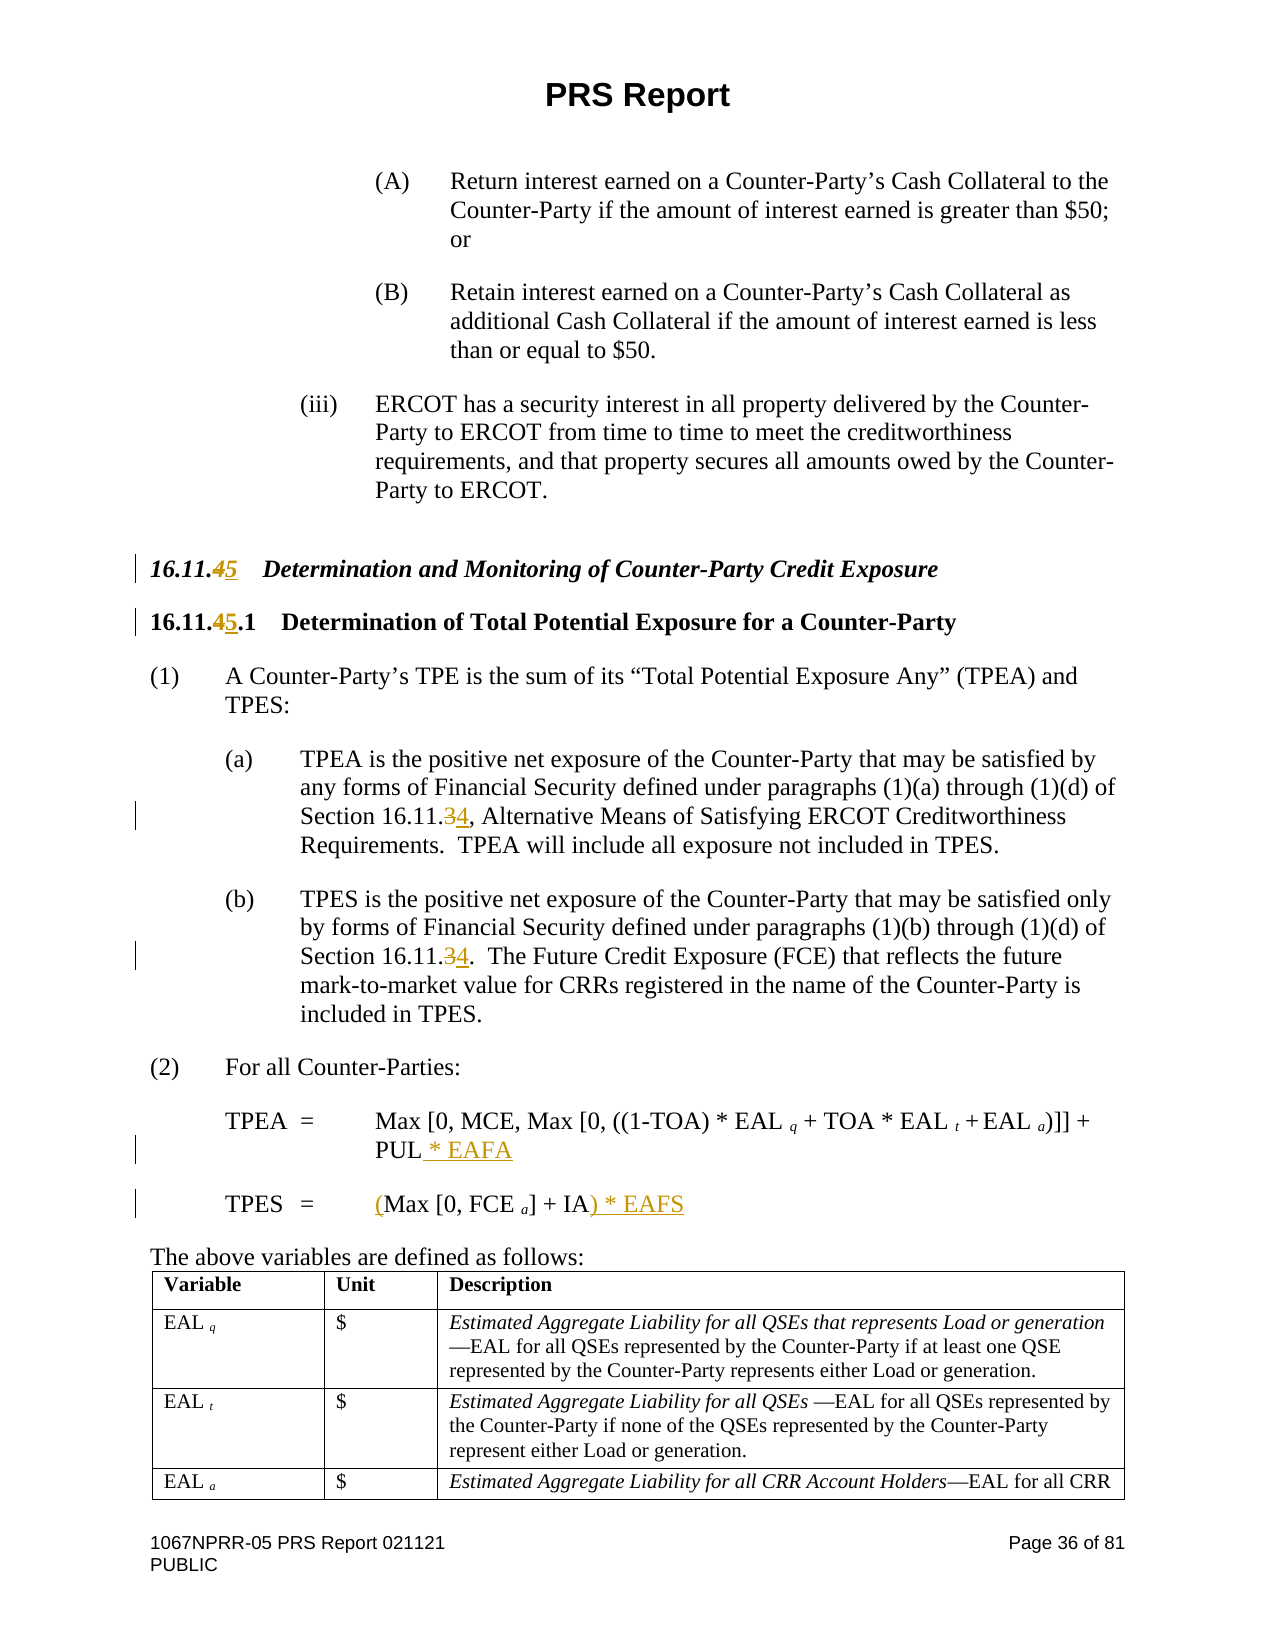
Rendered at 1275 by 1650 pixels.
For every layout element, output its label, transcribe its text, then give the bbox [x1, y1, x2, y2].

text TPEA = Max [0, MCE, Max [0, ((1-TOA) * EAL q + TOA * EAL t + EAL a)]] + PUL [225, 1106, 1125, 1164]
table_cell $ [325, 1469, 437, 1499]
text The above variables are defined as follows: [150, 1242, 1125, 1271]
table_header Description [438, 1272, 1124, 1309]
table_cell $ [325, 1310, 437, 1388]
text TPES = Max [0, FCE a] + IA [225, 1189, 1125, 1217]
list (A) Return interest earned on a Counter-Party’s Cash Collateral to the Counter-Party if the amount of interest earned is greater than $50; or [375, 166, 1125, 252]
table_header Unit [325, 1272, 437, 1309]
text (iii) ERCOT has a security interest in all property delivered by the Counter-Party to ERCOT from time to time to meet the creditworthiness requirements, and that property secures all amounts owed by the Counter-Party to ERCOT. [300, 389, 1125, 504]
text (b) TPES is the positive net exposure of the Counter-Party that may be satisfied only by forms of Financial Security defined under paragraphs (1)(b) through (1)(d) of Section 16.11.. The Future Credit Exposure (FCE) that reflects the future mark-to-market value for CRRs registered in the name of the Counter-Party is included in TPES. [225, 884, 1125, 1027]
table_cell Estimated Aggregate Liability for all QSEs —EAL for all QSEs represented by the Counter-Party if none of the QSEs represented by the Counter-Party represent either Load or generation. [438, 1389, 1124, 1468]
text (2) For all Counter-Parties: [150, 1052, 1125, 1081]
table_cell Estimated Aggregate Liability for all QSEs that represents Load or generation—EAL for all QSEs represented by the Counter-Party if at least one QSE represented by the Counter-Party represents either Load or generation. [438, 1310, 1124, 1388]
text (a) TPEA is the positive net exposure of the Counter-Party that may be satisfied by any forms of Financial Security defined under paragraphs (1)(a) through (1)(d) of Section 16.11., Alternative Means of Satisfying ERCOT Creditworthiness Requirements. TPEA will include all exposure not included in TPES. [225, 744, 1125, 859]
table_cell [438, 1469, 1124, 1499]
text 16.11..1 Determination of Total Potential Exposure for a Counter-Party [150, 607, 1125, 636]
table_cell $ [325, 1389, 437, 1468]
text (1) A Counter-Party’s TPE is the sum of its “Total Potential Exposure Any” (TPEA) and TPES: [150, 661, 1125, 719]
table_cell EAL q [153, 1310, 324, 1388]
table_header Variable [153, 1272, 324, 1309]
list (B) Retain interest earned on a Counter-Party’s Cash Collateral as additional Cash Collateral if the amount of interest earned is less than or equal to $50. [375, 277, 1125, 364]
text 16.11. Determination and Monitoring of Counter-Party Credit Exposure [150, 554, 1125, 582]
table_cell EAL a [153, 1469, 324, 1499]
table_cell EAL t [153, 1389, 324, 1468]
